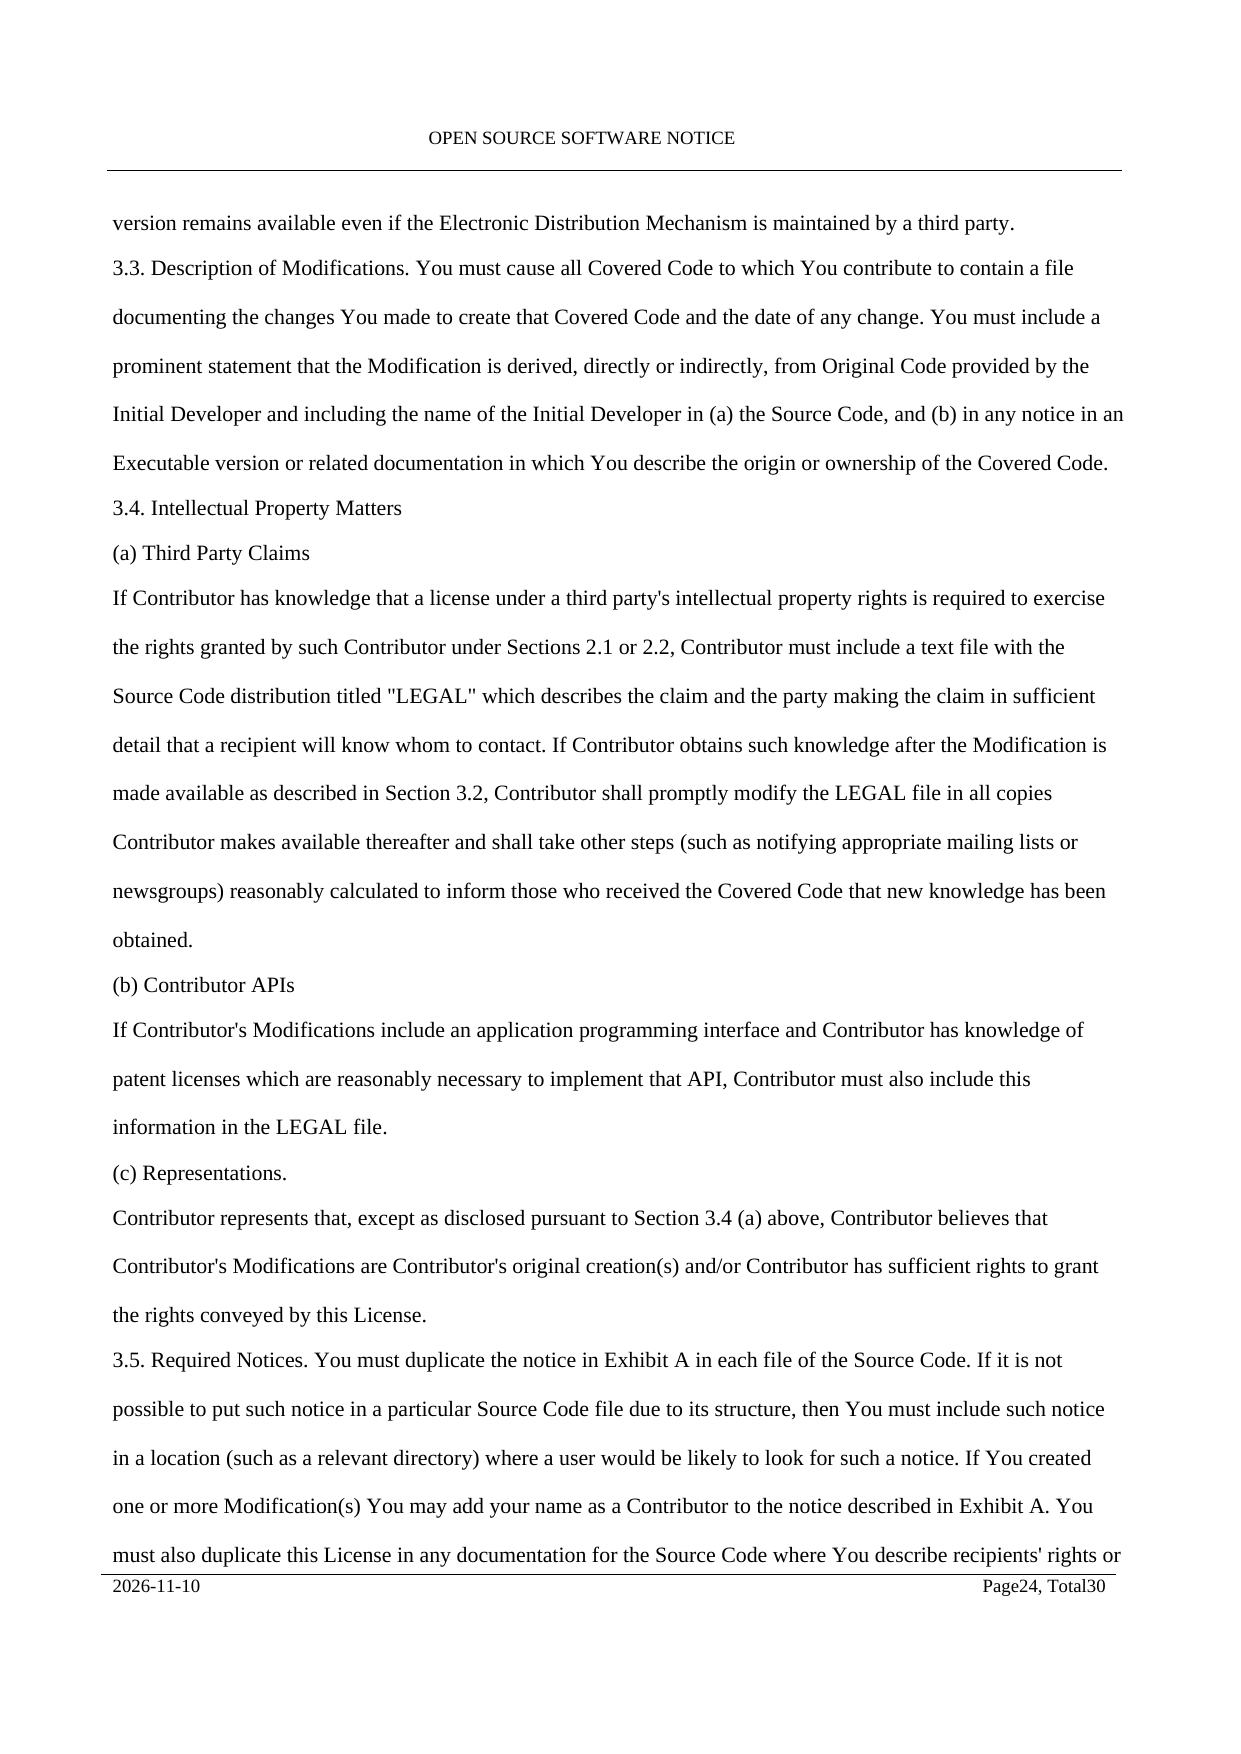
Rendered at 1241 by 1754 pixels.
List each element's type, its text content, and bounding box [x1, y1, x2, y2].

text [112, 1343, 1128, 1571]
text (a) Third Party Claims [112, 537, 1128, 569]
text (b) Contributor APIs [112, 968, 1128, 1001]
text If Contributor has knowledge that a license under a third party's intellectual property rights is required to exercise the rights granted by such Contributor under Sections 2.1 or 2.2, Contributor must include a text file with the Source Code distribution titled "LEGAL" which describes the claim and the party making the claim in sufficient detail that a recipient will know whom to contact. If Contributor obtains such knowledge after the Modification is made available as described in Section 3.2, Contributor shall promptly modify the LEGAL file in all copies Contributor makes available thereafter and shall take other steps (such as notifying appropriate mailing lists or newsgroups) reasonably calculated to inform those who received the Covered Code that new knowledge has been obtained. [112, 582, 1128, 956]
text If Contributor's Modifications include an application programming interface and Contributor has knowledge of patent licenses which are reasonably necessary to implement that API, Contributor must also include this information in the LEGAL file. [112, 1013, 1128, 1143]
text Contributor represents that, except as disclosed pursuant to Section 3.4 (a) above, Contributor believes that Contributor's Modifications are Contributor's original creation(s) and/or Contributor has sufficient rights to grant the rights conveyed by this License. [112, 1201, 1128, 1331]
text 3.4. Intellectual Property Matters [112, 492, 1128, 524]
text 3.3. Description of Modifications. You must cause all Covered Code to which You contribute to contain a file documenting the changes You made to create that Covered Code and the date of any change. You must include a prominent statement that the Modification is derived, directly or indirectly, from Original Code provided by the Initial Developer and including the name of the Initial Developer in (a) the Source Code, and (b) in any notice in an Executable version or related documentation in which You describe the origin or ownership of the Covered Code. [112, 251, 1128, 479]
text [112, 206, 1128, 239]
text (c) Representations. [112, 1156, 1128, 1188]
